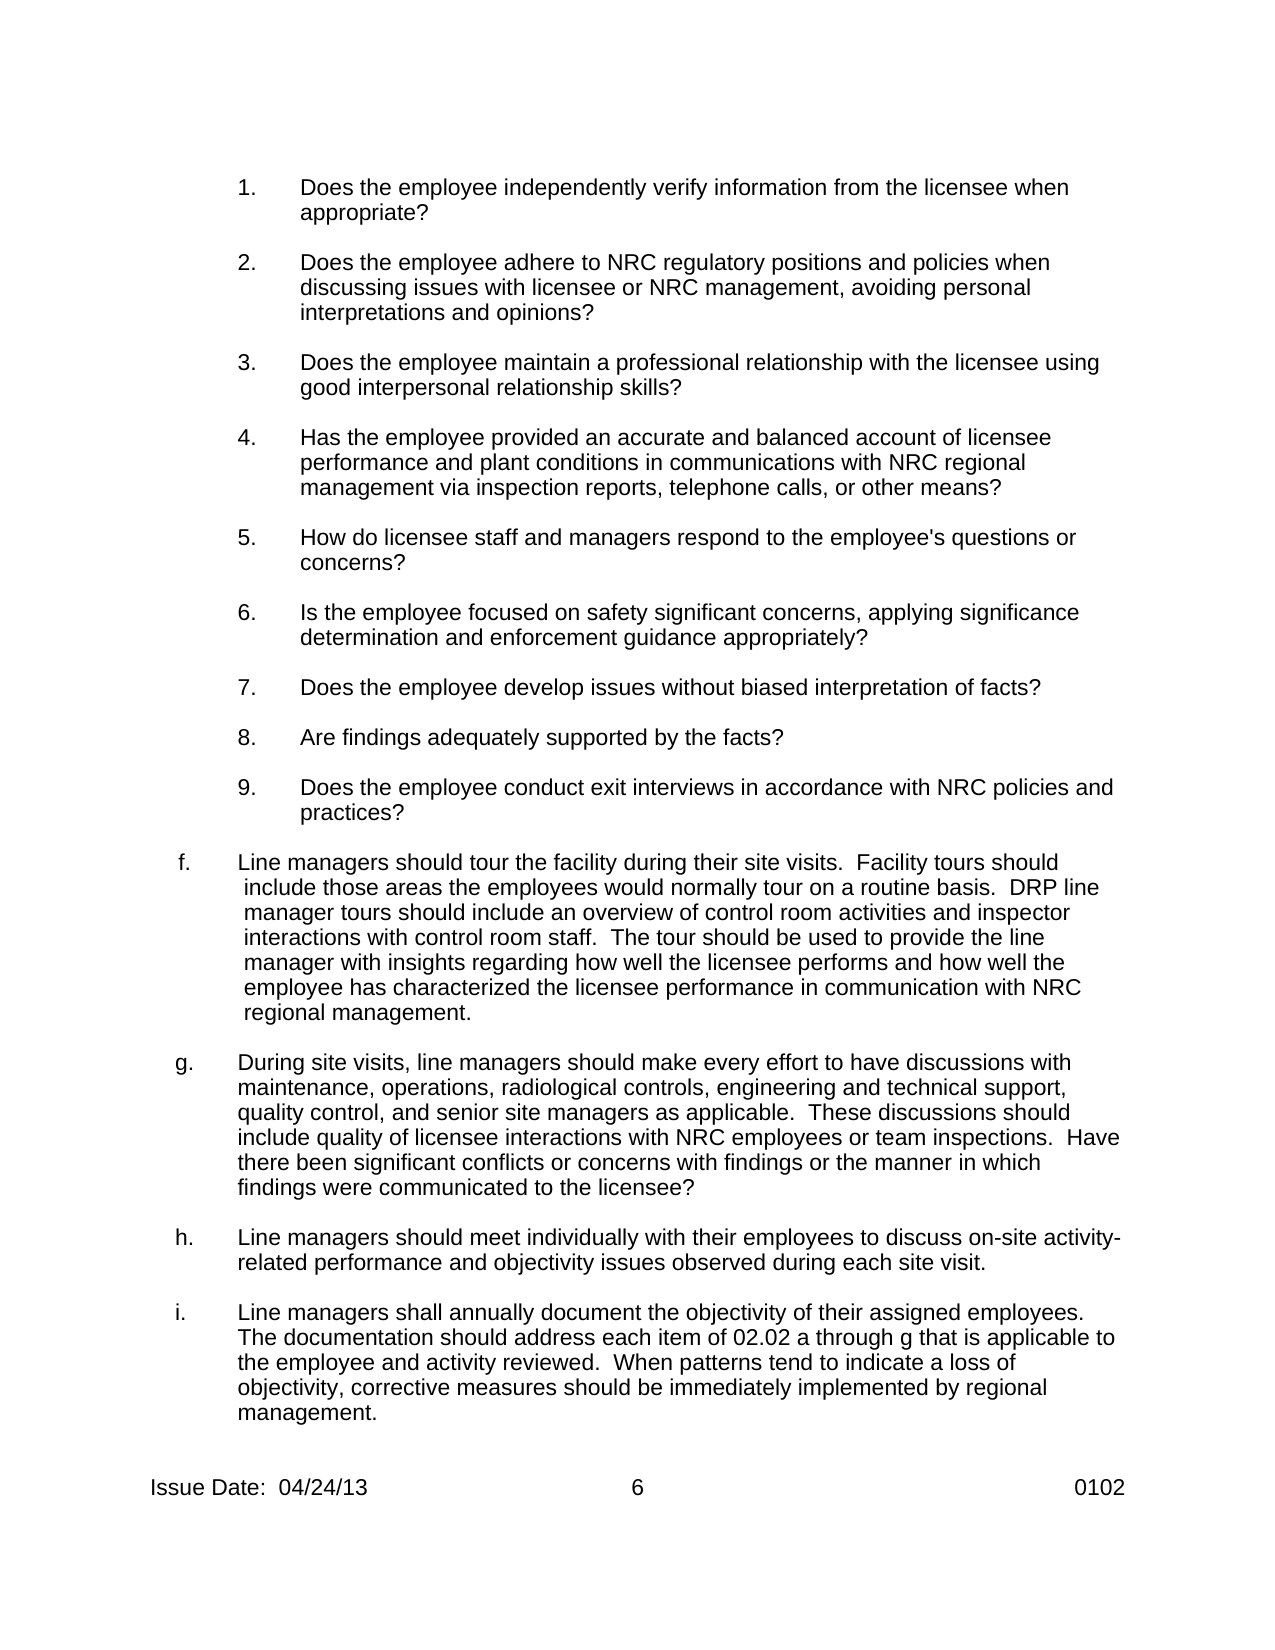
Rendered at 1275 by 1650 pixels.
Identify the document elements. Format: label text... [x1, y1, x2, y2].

text 4. Has the employee provided an accurate and balanced account of licensee performance and plant conditions in communications with NRC regional management via inspection reports, telephone calls, or other means? [237, 425, 1125, 500]
text 9. Does the employee conduct exit interviews in accordance with NRC policies and practices? [237, 775, 1125, 825]
text i. Line managers shall annually document the objectivity of their assigned employees. The documentation should address each item of 02.02 a through g that is applicable to the employee and activity reviewed. When patterns tend to indicate a loss of objectivity, corrective measures should be immediately implemented by regional management. [175, 1300, 1125, 1425]
text 5. How do licensee staff and managers respond to the employee's questions or concerns? [237, 525, 1125, 575]
text 7. Does the employee develop issues without biased interpretation of facts? [237, 675, 1125, 700]
text 8. Are findings adequately supported by the facts? [237, 725, 1125, 750]
text 2. Does the employee adhere to NRC regulatory positions and policies when discussing issues with licensee or NRC management, avoiding personal interpretations and opinions? [237, 250, 1125, 325]
text 3. Does the employee maintain a professional relationship with the licensee using good interpersonal relationship skills? [237, 350, 1125, 400]
text 6. Is the employee focused on safety significant concerns, applying significance determination and enforcement guidance appropriately? [237, 600, 1125, 650]
text 1. Does the employee independently verify information from the licensee when appropriate? [237, 175, 1125, 225]
text h. Line managers should meet individually with their employees to discuss on-site activity-related performance and objectivity issues observed during each site visit. [175, 1225, 1125, 1275]
text g. During site visits, line managers should make every effort to have discussions with maintenance, operations, radiological controls, engineering and technical support, quality control, and senior site managers as applicable. These discussions should include quality of licensee interactions with NRC employees or team inspections. Have there been significant conflicts or concerns with findings or the manner in which findings were communicated to the licensee? [175, 1050, 1125, 1200]
text f. Line managers should tour the facility during their site visits. Facility tours should include those areas the employees would normally tour on a routine basis. DRP line manager tours should include an overview of control room activities and inspector interactions with control room staff. The tour should be used to provide the line manager with insights regarding how well the licensee performs and how well the employee has characterized the licensee performance in communication with NRC regional management. [178, 850, 1125, 1025]
